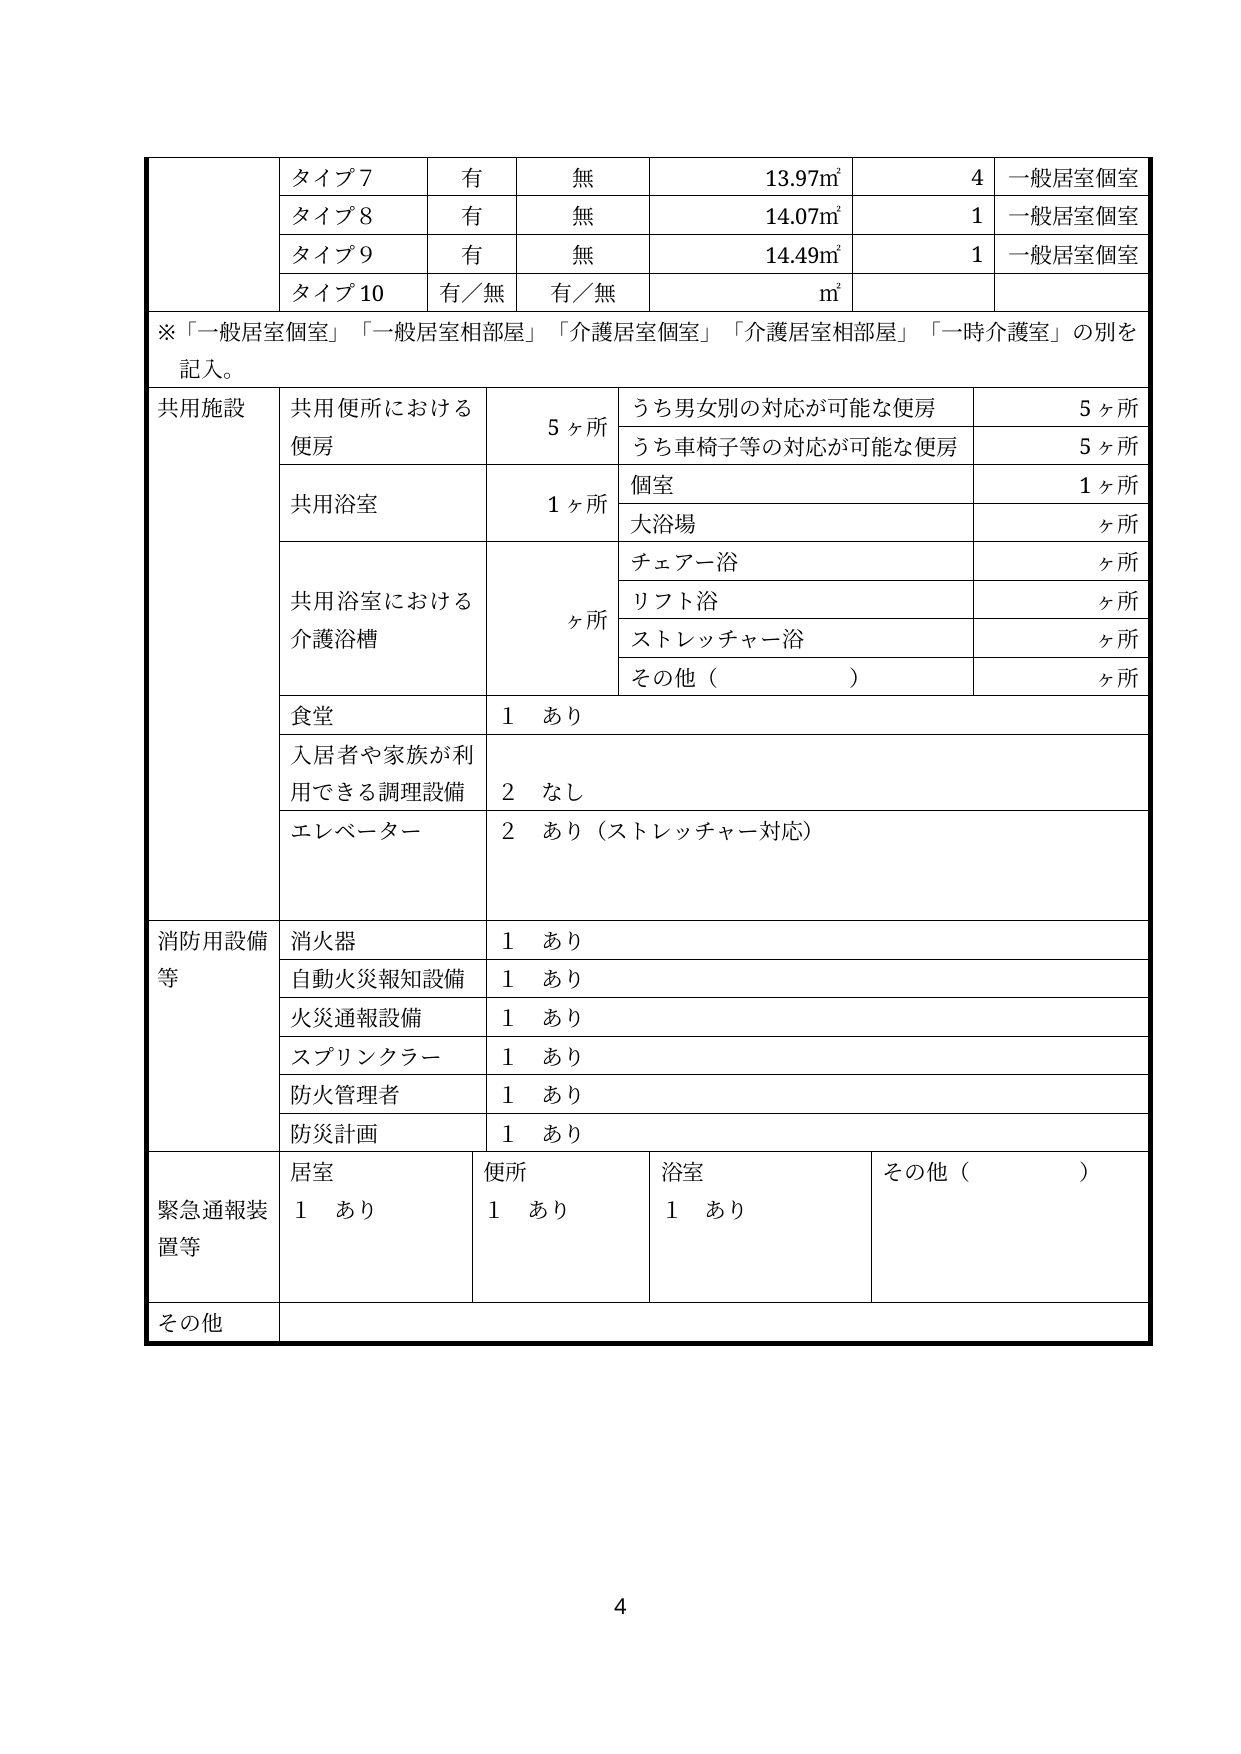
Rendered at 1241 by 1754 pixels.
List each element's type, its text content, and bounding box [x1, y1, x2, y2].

table_cell １ あり [487, 921, 1148, 958]
table_cell 有／無 [517, 274, 649, 311]
table_cell 無 [517, 158, 649, 195]
table_cell 居室 １ あり [280, 1152, 472, 1302]
table_cell １ あり [487, 1037, 1148, 1074]
table_cell ヶ所 [974, 581, 1148, 618]
table_cell うち男女別の対応が可能な便房 [619, 388, 973, 426]
table_cell 14.49㎡ [650, 235, 852, 272]
table_cell ヶ所 [974, 542, 1148, 580]
table_cell [995, 274, 1148, 311]
table_cell ヶ所 [974, 658, 1148, 695]
table_cell 無 [517, 196, 649, 234]
table_cell 5ヶ所 [974, 427, 1148, 464]
table_cell 共用浴室 [280, 465, 486, 541]
table_cell 防火管理者 [280, 1075, 486, 1113]
table_cell リフト浴 [619, 581, 973, 618]
table_cell 一般居室個室 [995, 196, 1148, 234]
table_cell うち車椅子等の対応が可能な便房 [619, 427, 973, 464]
table_cell 食堂 [280, 696, 486, 734]
table_cell 1ヶ所 [487, 465, 618, 541]
table_cell 便所 １ あり [473, 1152, 649, 1302]
table_cell 消火器 [280, 921, 486, 958]
table_cell 1 [853, 235, 994, 272]
table_cell チェアー浴 [619, 542, 973, 580]
table_cell 有 [428, 235, 516, 272]
table_cell １ あり [487, 1075, 1148, 1113]
table_cell エレベーター [280, 811, 486, 920]
table_cell ２ なし [487, 735, 1148, 810]
table_cell 火災通報設備 [280, 998, 486, 1036]
table_cell 緊急通報装置等 [149, 1152, 279, 1302]
table_cell 個室 [619, 465, 973, 503]
table_cell 無 [517, 235, 649, 272]
table_cell タイプ７ [280, 158, 427, 195]
table_cell 一般居室個室 [995, 158, 1148, 195]
table_cell 消防用設備等 [149, 921, 279, 1151]
table_cell 防災計画 [280, 1114, 486, 1151]
table_cell ※「一般居室個室」「一般居室相部屋」「介護居室個室」「介護居室相部屋」「一時介護室」の別を記入。 [149, 312, 1148, 387]
table_cell [280, 1303, 1148, 1341]
table_cell ヶ所 [974, 619, 1148, 657]
table_cell 大浴場 [619, 504, 973, 541]
table_cell 有 [428, 158, 516, 195]
table_cell その他（ ） [872, 1152, 1148, 1302]
table_cell 14.07㎡ [650, 196, 852, 234]
table_cell ストレッチャー浴 [619, 619, 973, 657]
table_cell ヶ所 [487, 542, 618, 695]
table_cell １ あり [487, 960, 1148, 997]
table_cell 5ヶ所 [974, 388, 1148, 426]
table_cell 有 [428, 196, 516, 234]
table_cell １ あり [487, 696, 1148, 734]
table_cell タイプ10 [280, 274, 427, 311]
table_cell 入居者や家族が利用できる調理設備 [280, 735, 486, 810]
table_cell 一般居室個室 [995, 235, 1148, 272]
table_cell 1ヶ所 [974, 465, 1148, 503]
table_cell 自動火災報知設備 [280, 960, 486, 997]
table_cell 浴室 １ あり [650, 1152, 871, 1302]
table_cell １ あり [487, 1114, 1148, 1151]
table_cell タイプ９ [280, 235, 427, 272]
table_cell 共用浴室における介護浴槽 [280, 542, 486, 695]
table_cell ㎡ [650, 274, 852, 311]
table_cell ２ あり（ストレッチャー対応） [487, 811, 1148, 920]
table_cell ヶ所 [974, 504, 1148, 541]
table_cell タイプ８ [280, 196, 427, 234]
table_cell 共用便所における便房 [280, 388, 486, 464]
table_cell 1 [853, 196, 994, 234]
table_cell その他 [149, 1303, 279, 1341]
table_cell 5ヶ所 [487, 388, 618, 464]
table_cell 有／無 [428, 274, 516, 311]
table_cell その他（ ） [619, 658, 973, 695]
table_cell 13.97㎡ [650, 158, 852, 195]
table_cell [853, 274, 994, 311]
table_cell 4 [853, 158, 994, 195]
table_cell １ あり [487, 998, 1148, 1036]
table_cell 共用施設 [149, 388, 279, 920]
table_cell スプリンクラー [280, 1037, 486, 1074]
